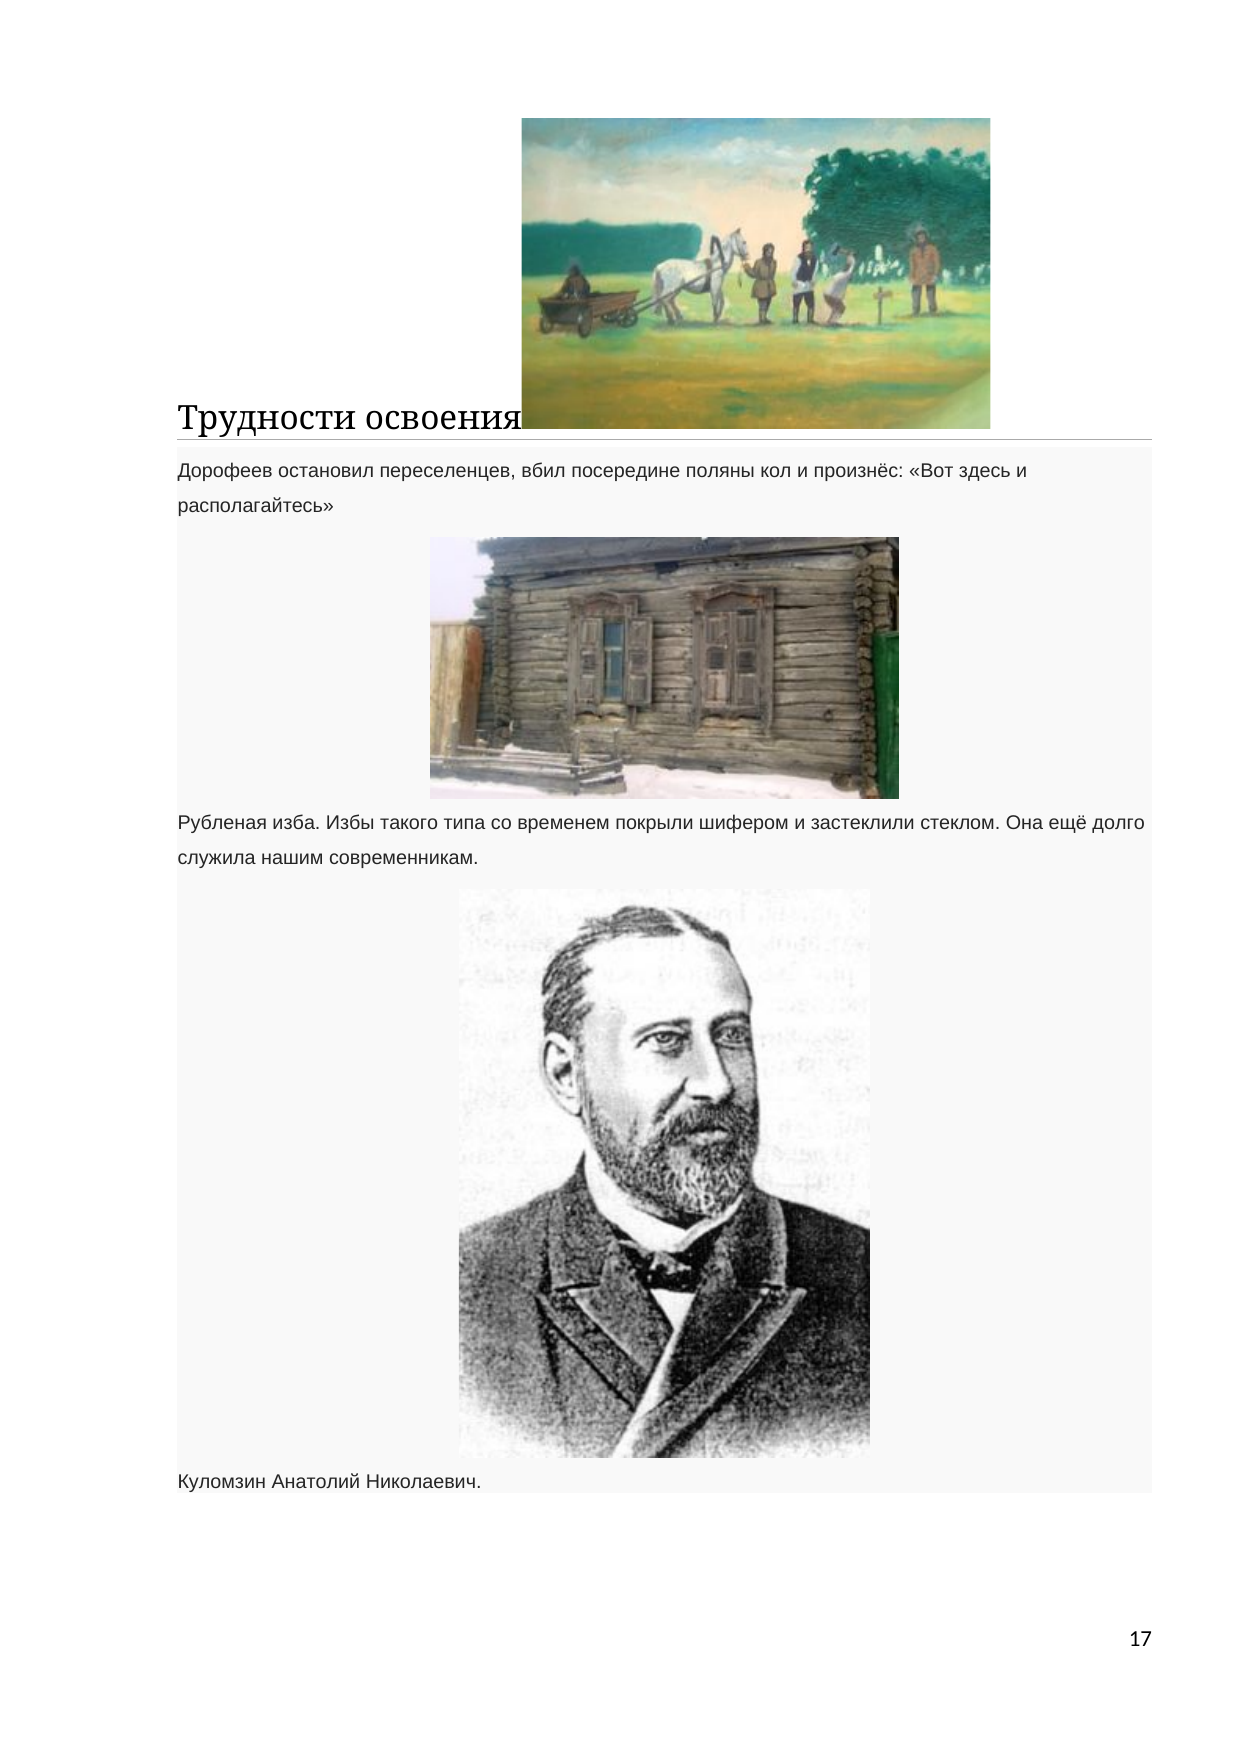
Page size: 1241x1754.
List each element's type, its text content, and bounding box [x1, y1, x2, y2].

picture [521, 118, 991, 429]
picture [458, 889, 870, 1458]
picture [430, 537, 899, 799]
text Дорофеев остановил переселенцев, вбил посередине поляны кол и произнёс: «Вот здесь и располагайтесь» [177, 447, 1152, 517]
text Рубленая изба. Избы такого типа со временем покрыли шифером и застеклили стеклом. Она ещё долго служила нашим современникам. [177, 798, 1152, 868]
text Куломзин Анатолий Николаевич. [177, 1458, 1152, 1493]
